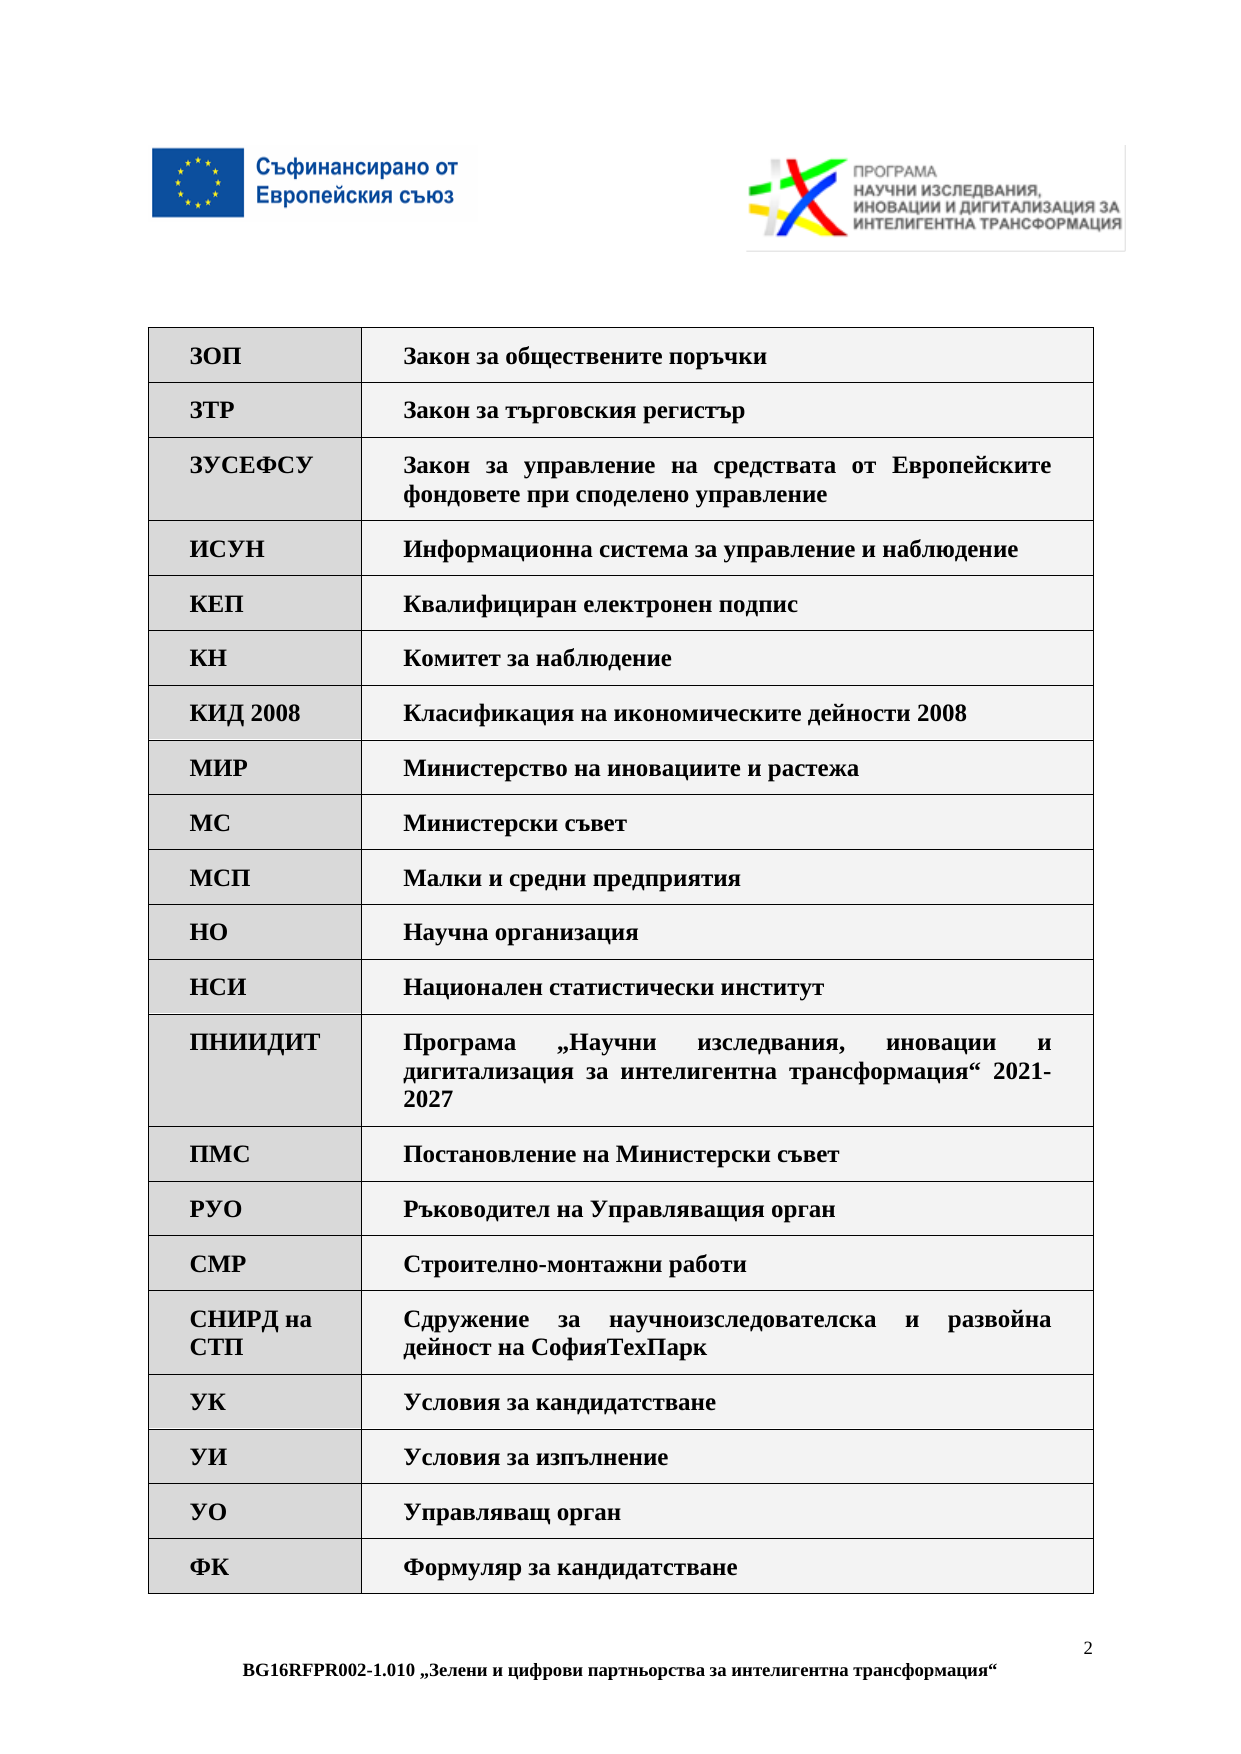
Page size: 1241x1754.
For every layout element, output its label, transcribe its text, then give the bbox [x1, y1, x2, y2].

table_cell Закон за управление на средствата от Европейските фондовете при споделено управление [362, 438, 1093, 520]
table_cell СМР [149, 1236, 361, 1290]
table_cell Постановление на Министерски съвет [362, 1127, 1093, 1181]
table_cell УК [149, 1375, 361, 1428]
table_cell ФК [149, 1539, 361, 1593]
table_cell КЕП [149, 576, 361, 630]
table_cell Програма „Научни изследвания, иновации и дигитализация за интелигентна трансформация“ 2021-2027 [362, 1015, 1093, 1126]
table_cell Информационна система за управление и наблюдение [362, 521, 1093, 575]
table_cell Научна организация [362, 905, 1093, 959]
table_cell МСП [149, 850, 361, 904]
table_cell ЗУСЕФСУ [149, 438, 361, 520]
table_cell Национален статистически институт [362, 960, 1093, 1013]
table_cell СНИРД на СТП [149, 1291, 361, 1374]
table_cell Класификация на икономическите дейности 2008 [362, 686, 1093, 739]
table_cell ПМС [149, 1127, 361, 1181]
table_cell РУО [149, 1182, 361, 1235]
table_cell НО [149, 905, 361, 959]
table_cell Комитет за наблюдение [362, 631, 1093, 685]
table_cell Квалифициран електронен подпис [362, 576, 1093, 630]
table_cell УИ [149, 1430, 361, 1483]
table_cell КИД 2008 [149, 686, 361, 739]
table_cell Закон за търговския регистър [362, 383, 1093, 437]
table_cell Сдружение за научноизследователска и развойна дейност на СофияТехПарк [362, 1291, 1093, 1374]
table_cell МИР [149, 741, 361, 794]
table_cell ЗОП [149, 328, 361, 382]
table_cell Формуляр за кандидатстване [362, 1539, 1093, 1593]
picture [746, 145, 1127, 253]
table_cell КН [149, 631, 361, 685]
table_cell МС [149, 795, 361, 849]
table_cell Министерски съвет [362, 795, 1093, 849]
table_cell Строително-монтажни работи [362, 1236, 1093, 1290]
table_cell Условия за изпълнение [362, 1430, 1093, 1483]
table_cell ПНИИДИТ [149, 1015, 361, 1126]
table_cell ИСУН [149, 521, 361, 575]
table_cell Управляващ орган [362, 1484, 1093, 1538]
table_cell УО [149, 1484, 361, 1538]
table_cell Условия за кандидатстване [362, 1375, 1093, 1428]
table_cell Малки и средни предприятия [362, 850, 1093, 904]
picture [148, 145, 478, 222]
table_cell ЗТР [149, 383, 361, 437]
table_cell Ръководител на Управляващия орган [362, 1182, 1093, 1235]
table_cell Закон за обществените поръчки [362, 328, 1093, 382]
table_cell НСИ [149, 960, 361, 1013]
table_cell Министерство на иновациите и растежа [362, 741, 1093, 794]
